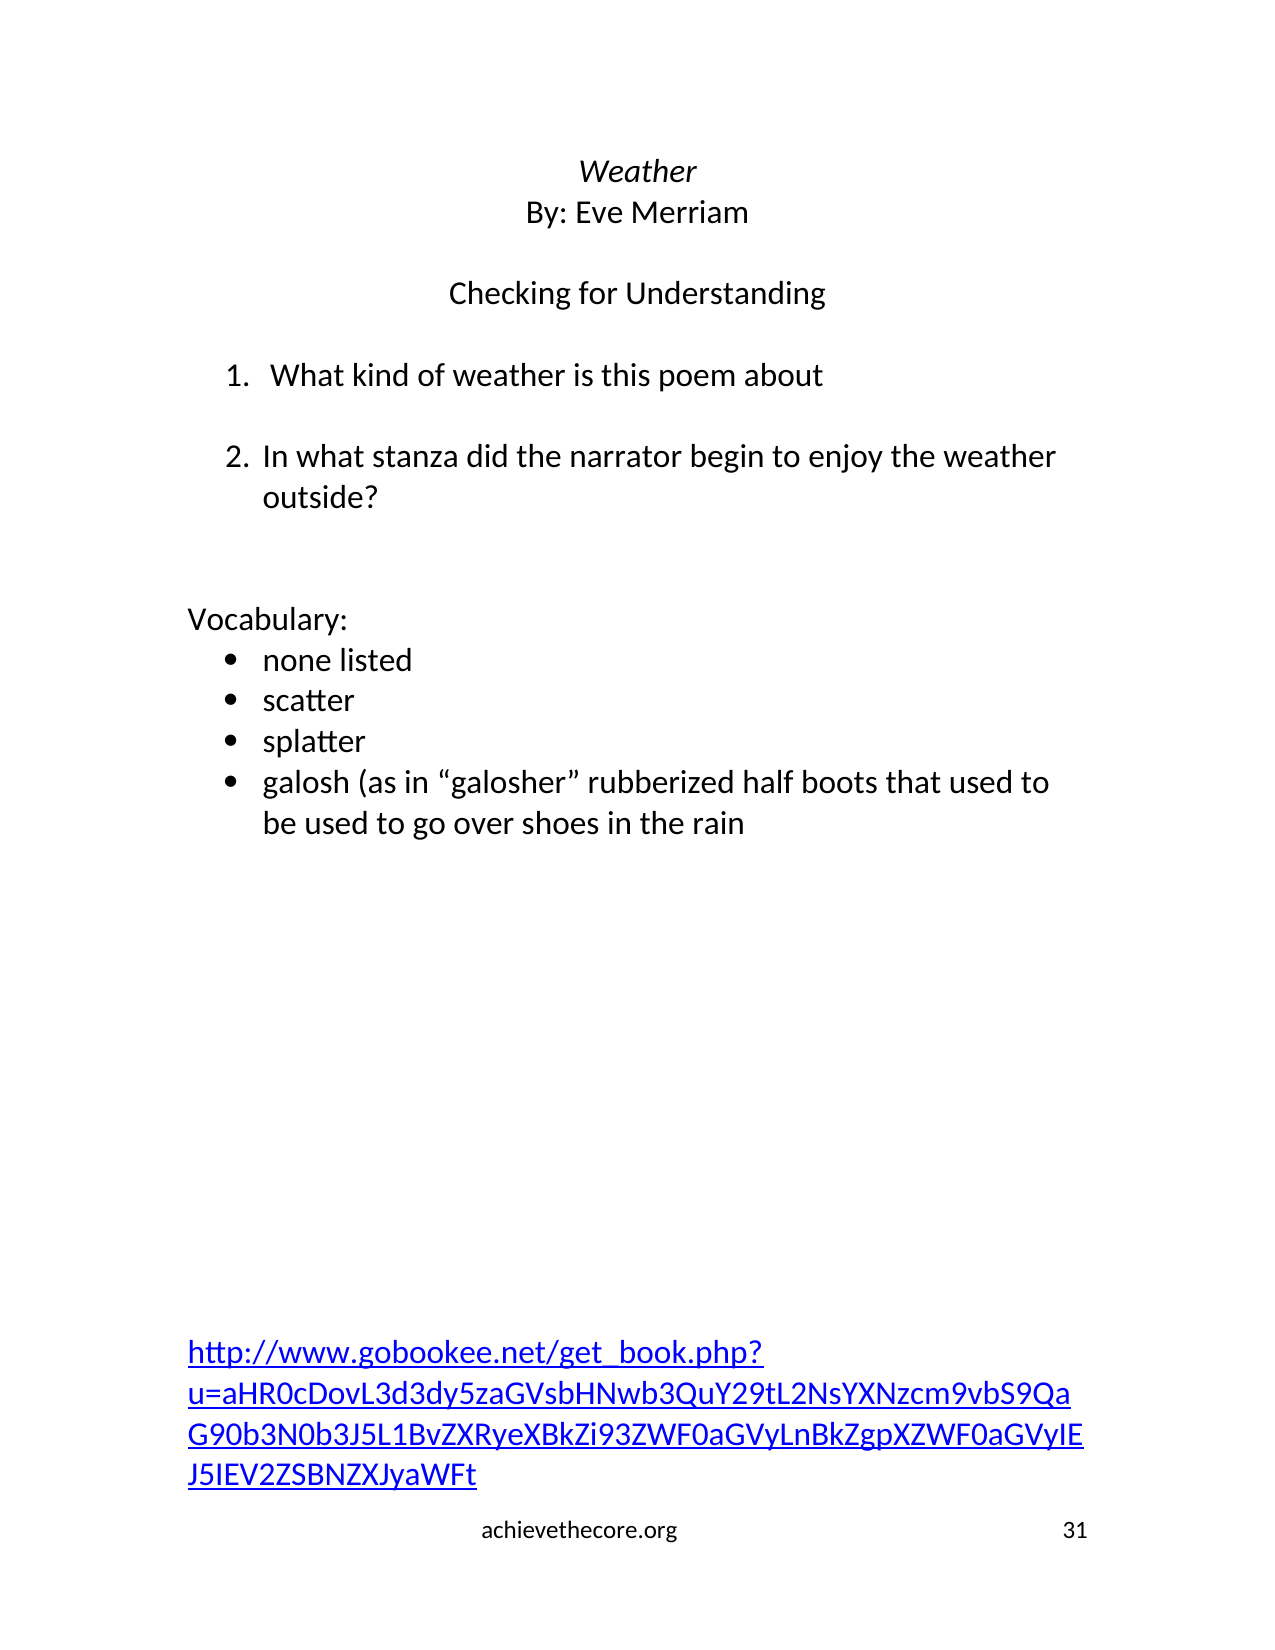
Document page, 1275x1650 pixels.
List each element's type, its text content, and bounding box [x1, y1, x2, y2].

text Weather [187, 150, 1087, 191]
text Vocabulary: [187, 598, 1087, 639]
list scatter [225, 679, 1087, 720]
text http://www.gobookee.net/get_book.php?u=aHR0cDovL3d3dy5zaGVsbHNwb3QuY29tL2NsYXNzcm9vbS9QaG90b3N0b3J5L1BvZXRyeXBkZi93ZWF0aGVyLnBkZgpXZWF0aGVyIEJ5IEV2ZSBNZXJyaWFt [187, 1331, 1087, 1494]
list What kind of weather is this poem about [225, 354, 1087, 394]
list none listed [225, 639, 1087, 679]
list In what stanza did the narrator begin to enjoy the weather outside? [225, 435, 1087, 517]
text Checking for Understanding [187, 272, 1087, 313]
list galosh (as in “galosher” rubberized half boots that used to be used to go over shoes in the rain [225, 761, 1087, 842]
text By: Eve Merriam [187, 191, 1087, 231]
list splatter [225, 720, 1087, 761]
